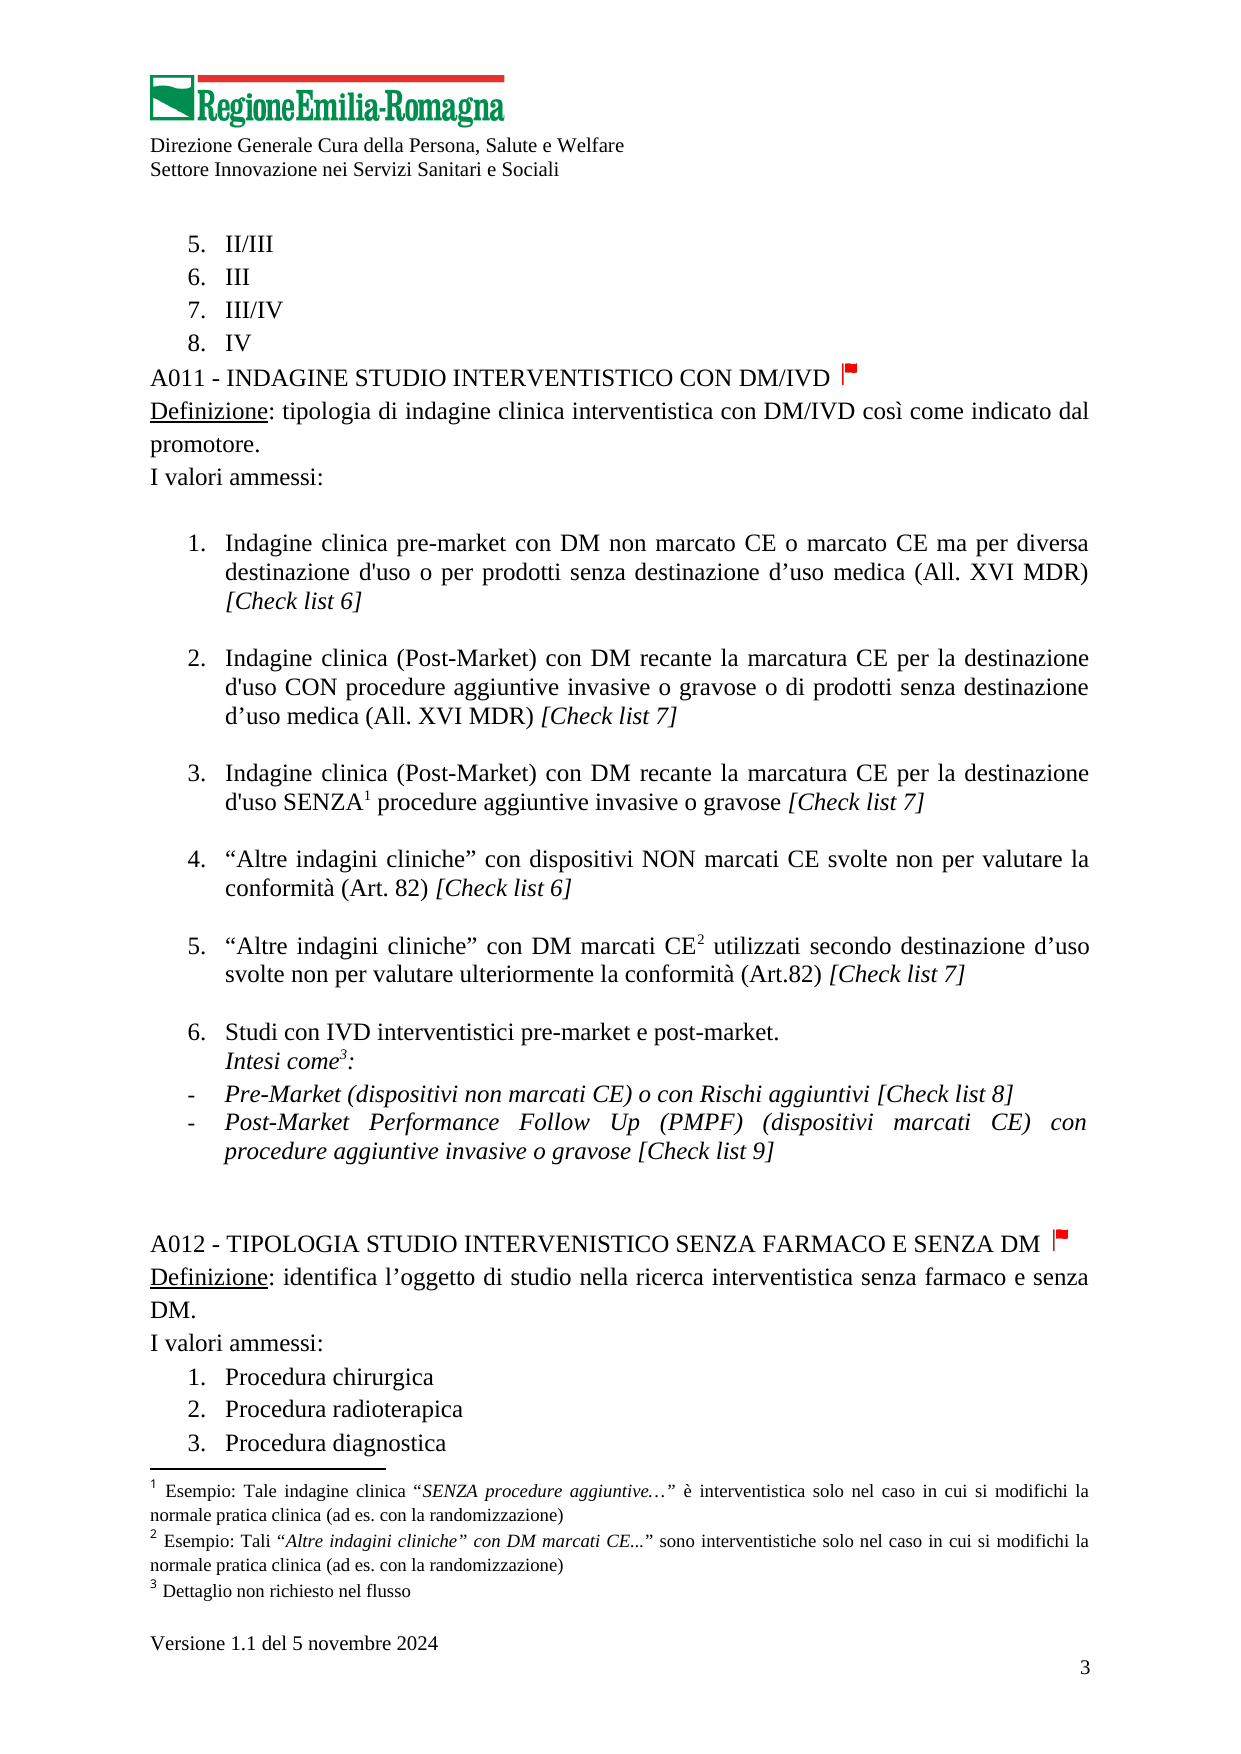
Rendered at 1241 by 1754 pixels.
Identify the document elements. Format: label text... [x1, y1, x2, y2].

list “Altre indagini cliniche” con dispositivi NON marcati CE svolte non per valutare la conformità (Art. 82) [Check list 6] [187, 844, 1090, 902]
list Procedura radioterapica [187, 1394, 1090, 1423]
list IV [187, 328, 1090, 357]
list Studi con IVD interventistici pre-market e post-market. [187, 1017, 1090, 1046]
text I valori ammessi: [150, 1328, 1090, 1357]
text I valori ammessi: [150, 462, 1090, 491]
list Intesi come: [225, 1046, 1090, 1074]
list Pre-Market (dispositivi non marcati CE) o con Rischi aggiuntivi [Check list 8] [187, 1079, 1090, 1107]
subtitle A011 - INDAGINE STUDIO INTERVENTISTICO CON DM/IVD [150, 361, 1090, 392]
list III [187, 262, 1090, 291]
list Post-Market Performance Follow Up (PMPF) (dispositivi marcati CE) con procedure aggiuntive invasive o gravose [Check list 9] [187, 1107, 1090, 1165]
picture [150, 75, 505, 128]
list II/III [187, 229, 1090, 258]
text A012 - TIPOLOGIA STUDIO INTERVENISTICO SENZA FARMACO E SENZA DM [150, 1228, 1090, 1258]
list III/IV [187, 295, 1090, 324]
picture [836, 361, 862, 387]
list Indagine clinica pre-market con DM non marcato CE o marcato CE ma per diversa destinazione d'uso o per prodotti senza destinazione d’uso medica (All. XVI MDR) [Check list 6] [187, 528, 1090, 614]
list Indagine clinica (Post-Market) con DM recante la marcatura CE per la destinazione d'uso CON procedure aggiuntive invasive o gravose o di prodotti senza destinazione d’uso medica (All. XVI MDR) [Check list 7] [187, 643, 1090, 729]
list Procedura diagnostica [187, 1428, 1090, 1456]
text Definizione: identifica l’oggetto di studio nella ricerca interventistica senza farmaco e senza DM. [150, 1262, 1090, 1324]
picture [1047, 1227, 1073, 1253]
list “Altre indagini cliniche” con DM marcati CE utilizzati secondo destinazione d’uso svolte non per valutare ulteriormente la conformità (Art.82) [Check list 7] [187, 931, 1090, 988]
text Definizione: tipologia di indagine clinica interventistica con DM/IVD così come indicato dal promotore. [150, 396, 1090, 458]
list Indagine clinica (Post-Market) con DM recante la marcatura CE per la destinazione d'uso SENZA procedure aggiuntive invasive o gravose [Check list 7] [187, 758, 1090, 816]
list Procedura chirurgica [187, 1362, 1090, 1390]
